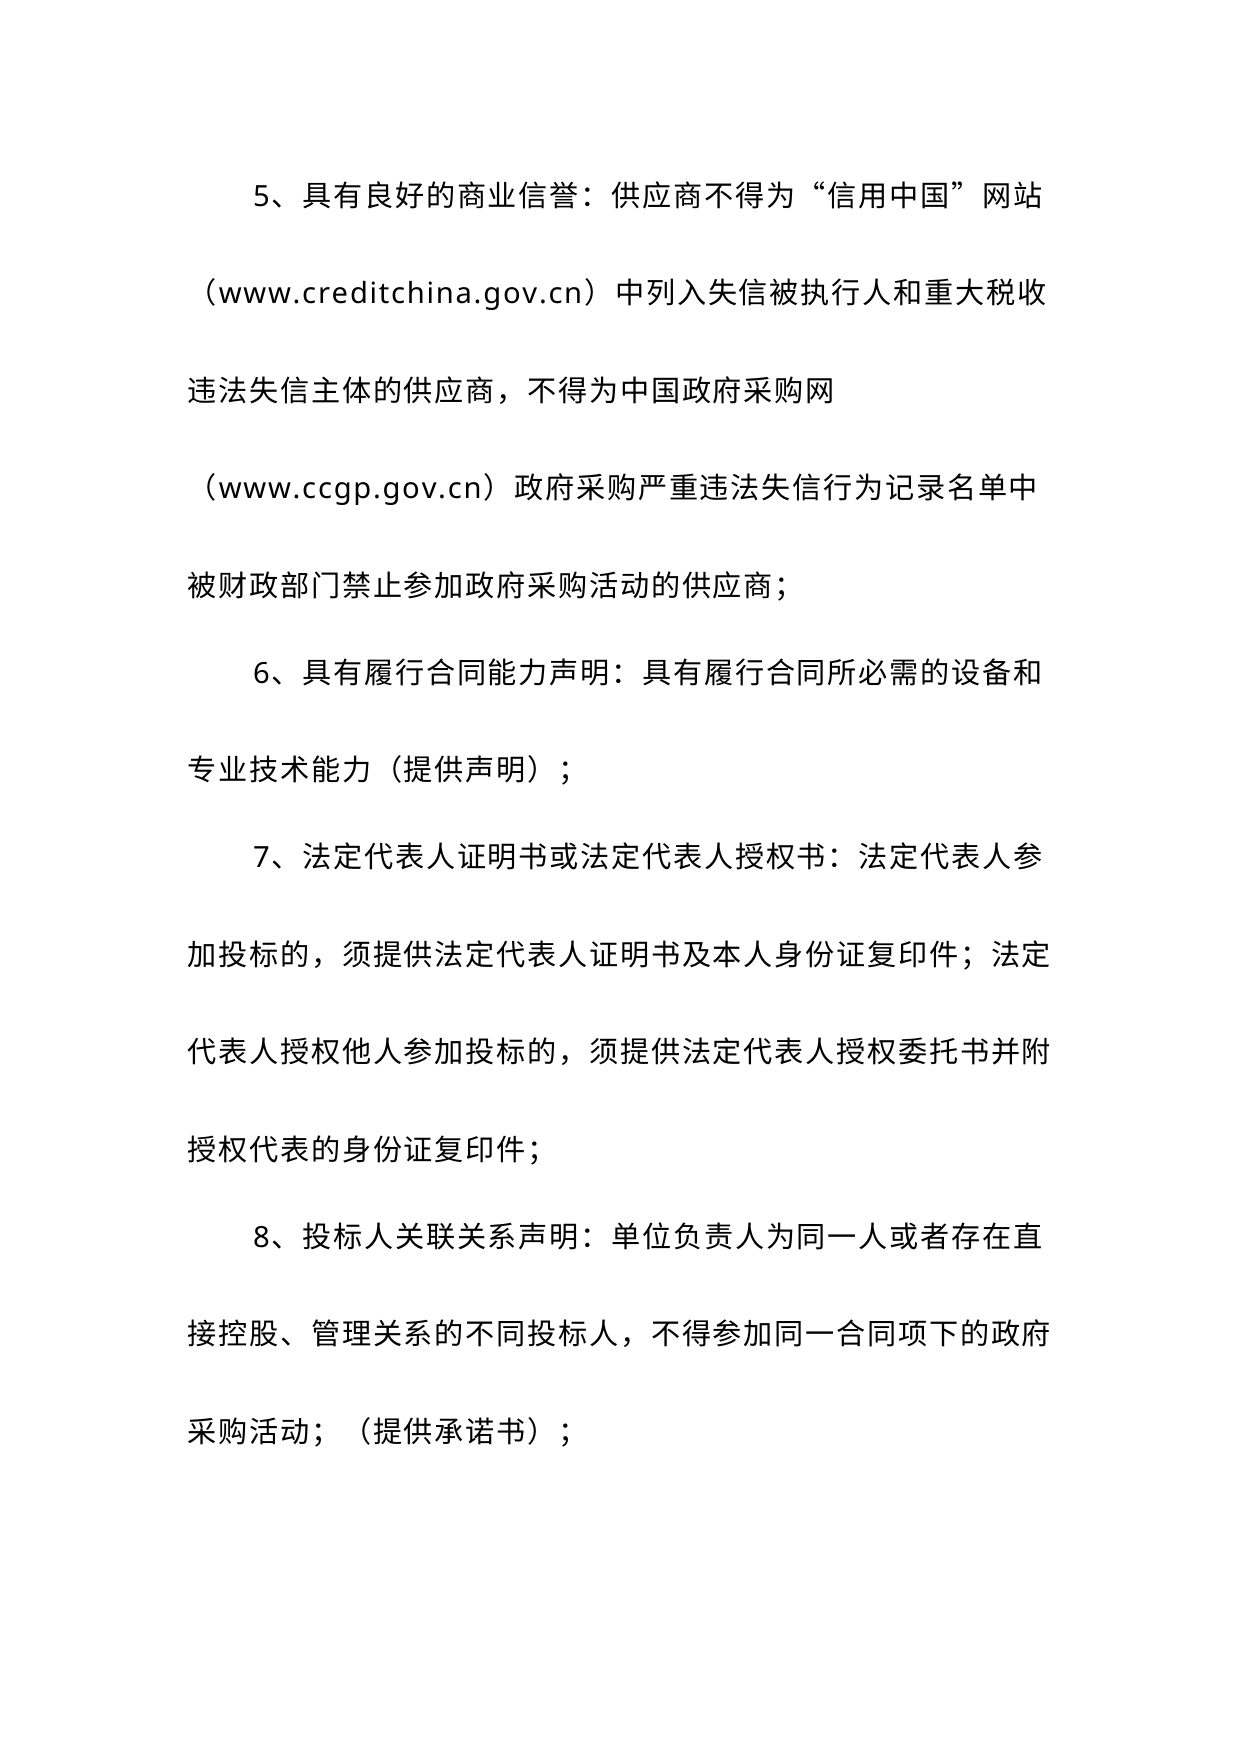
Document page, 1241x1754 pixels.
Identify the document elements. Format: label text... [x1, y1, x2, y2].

text 6、具有履行合同能力声明：具有履行合同所必需的设备和专业技术能力（提供声明）； [187, 639, 1053, 801]
text 5、具有良好的商业信誉：供应商不得为“信用中国”网站（www.creditchina.gov.cn）中列入失信被执行人和重大税收违法失信主体的供应商，不得为中国政府采购网（www.ccgp.gov.cn）政府采购严重违法失信行为记录名单中被财政部门禁止参加政府采购活动的供应商； [187, 162, 1053, 617]
text 8、投标人关联关系声明：单位负责人为同一人或者存在直接控股、管理关系的不同投标人，不得参加同一合同项下的政府采购活动；（提供承诺书）； [187, 1203, 1053, 1463]
text 7、法定代表人证明书或法定代表人授权书：法定代表人参加投标的，须提供法定代表人证明书及本人身份证复印件；法定代表人授权他人参加投标的，须提供法定代表人授权委托书并附授权代表的身份证复印件； [187, 823, 1053, 1181]
